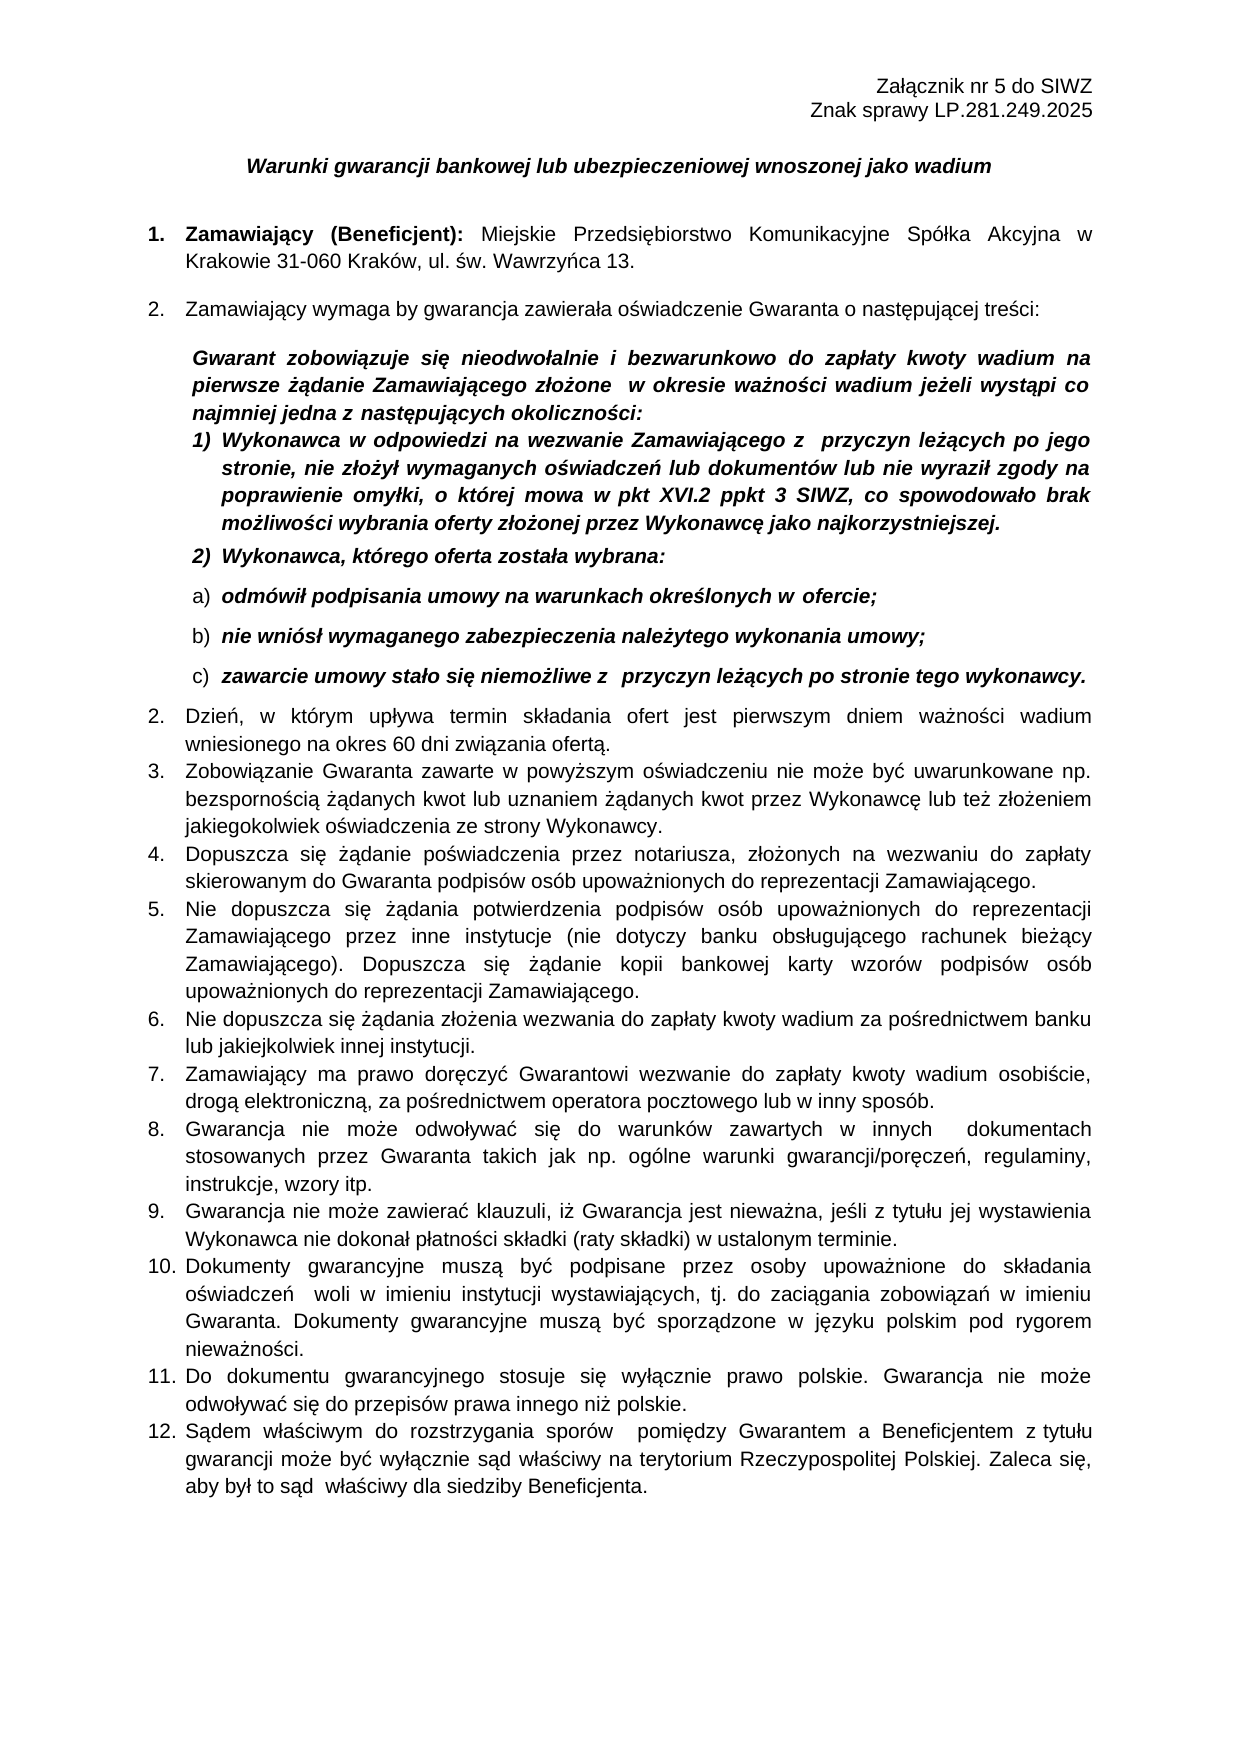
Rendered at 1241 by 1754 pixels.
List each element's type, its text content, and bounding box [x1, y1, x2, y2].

list Nie dopuszcza się żądania złożenia wezwania do zapłaty kwoty wadium za pośrednictwem banku lub jakiejkolwiek innej instytucji. [148, 1007, 1093, 1058]
list Wykonawca w odpowiedzi na wezwanie Zamawiającego z przyczyn leżących po jego stronie, nie złożył wymaganych oświadczeń lub dokumentów lub nie wyraził zgody na poprawienie omyłki, o której mowa w pkt XVI.2 ppkt 3 SIWZ, co spowodowało brak możliwości wybrania oferty złożonej przez Wykonawcę jako najkorzystniejszej. [192, 428, 1093, 534]
list Gwarancja nie może odwoływać się do warunków zawartych w innych dokumentach stosowanych przez Gwaranta takich jak np. ogólne warunki gwarancji/poręczeń, regulaminy, instrukcje, wzory itp. [148, 1117, 1093, 1196]
list Wykonawca, którego oferta została wybrana: [192, 544, 1093, 568]
list Zamawiający wymaga by gwarancja zawierała oświadczenie Gwaranta o następującej treści: [148, 297, 1093, 321]
text Warunki gwarancji bankowej lub ubezpieczeniowej wnoszonej jako wadium [148, 154, 1093, 178]
list Dzień, w którym upływa termin składania ofert jest pierwszym dniem ważności wadium wniesionego na okres 60 dni związania ofertą. [148, 704, 1093, 756]
list Dopuszcza się żądanie poświadczenia przez notariusza, złożonych na wezwaniu do zapłaty skierowanym do Gwaranta podpisów osób upoważnionych do reprezentacji Zamawiającego. [148, 842, 1093, 893]
list Zobowiązanie Gwaranta zawarte w powyższym oświadczeniu nie może być uwarunkowane np. bezspornością żądanych kwot lub uznaniem żądanych kwot przez Wykonawcę lub też złożeniem jakiegokolwiek oświadczenia ze strony Wykonawcy. [148, 759, 1093, 838]
text Gwarant zobowiązuje się nieodwołalnie i bezwarunkowo do zapłaty kwoty wadium na pierwsze żądanie Zamawiającego złożone w okresie ważności wadium jeżeli wystąpi co najmniej jedna z następujących okoliczności: [192, 346, 1093, 424]
list odmówił podpisania umowy na warunkach określonych w ofercie; [192, 584, 1093, 608]
list Dokumenty gwarancyjne muszą być podpisane przez osoby upoważnione do składania oświadczeń woli w imieniu instytucji wystawiających, tj. do zaciągania zobowiązań w imieniu Gwaranta. Dokumenty gwarancyjne muszą być sporządzone w języku polskim pod rygorem nieważności. [148, 1254, 1093, 1361]
list Nie dopuszcza się żądania potwierdzenia podpisów osób upoważnionych do reprezentacji Zamawiającego przez inne instytucje (nie dotyczy banku obsługującego rachunek bieżący Zamawiającego). Dopuszcza się żądanie kopii bankowej karty wzorów podpisów osób upoważnionych do reprezentacji Zamawiającego. [148, 897, 1093, 1003]
list nie wniósł wymaganego zabezpieczenia należytego wykonania umowy; [192, 624, 1093, 648]
list Do dokumentu gwarancyjnego stosuje się wyłącznie prawo polskie. Gwarancja nie może odwoływać się do przepisów prawa innego niż polskie. [148, 1364, 1093, 1416]
list Zamawiający (Beneficjent): Miejskie Przedsiębiorstwo Komunikacyjne Spółka Akcyjna w Krakowie 31-060 Kraków, ul. św. Wawrzyńca 13. [148, 221, 1093, 273]
list Sądem właściwym do rozstrzygania sporów pomiędzy Gwarantem a Beneficjentem z tytułu gwarancji może być wyłącznie sąd właściwy na terytorium Rzeczypospolitej Polskiej. Zaleca się, aby był to sąd właściwy dla siedziby Beneficjenta. [148, 1419, 1093, 1498]
list Zamawiający ma prawo doręczyć Gwarantowi wezwanie do zapłaty kwoty wadium osobiście, drogą elektroniczną, za pośrednictwem operatora pocztowego lub w inny sposób. [148, 1062, 1093, 1113]
list zawarcie umowy stało się niemożliwe z przyczyn leżących po stronie tego wykonawcy. [192, 664, 1093, 688]
list Gwarancja nie może zawierać klauzuli, iż Gwarancja jest nieważna, jeśli z tytułu jej wystawienia Wykonawca nie dokonał płatności składki (raty składki) w ustalonym terminie. [148, 1199, 1093, 1251]
